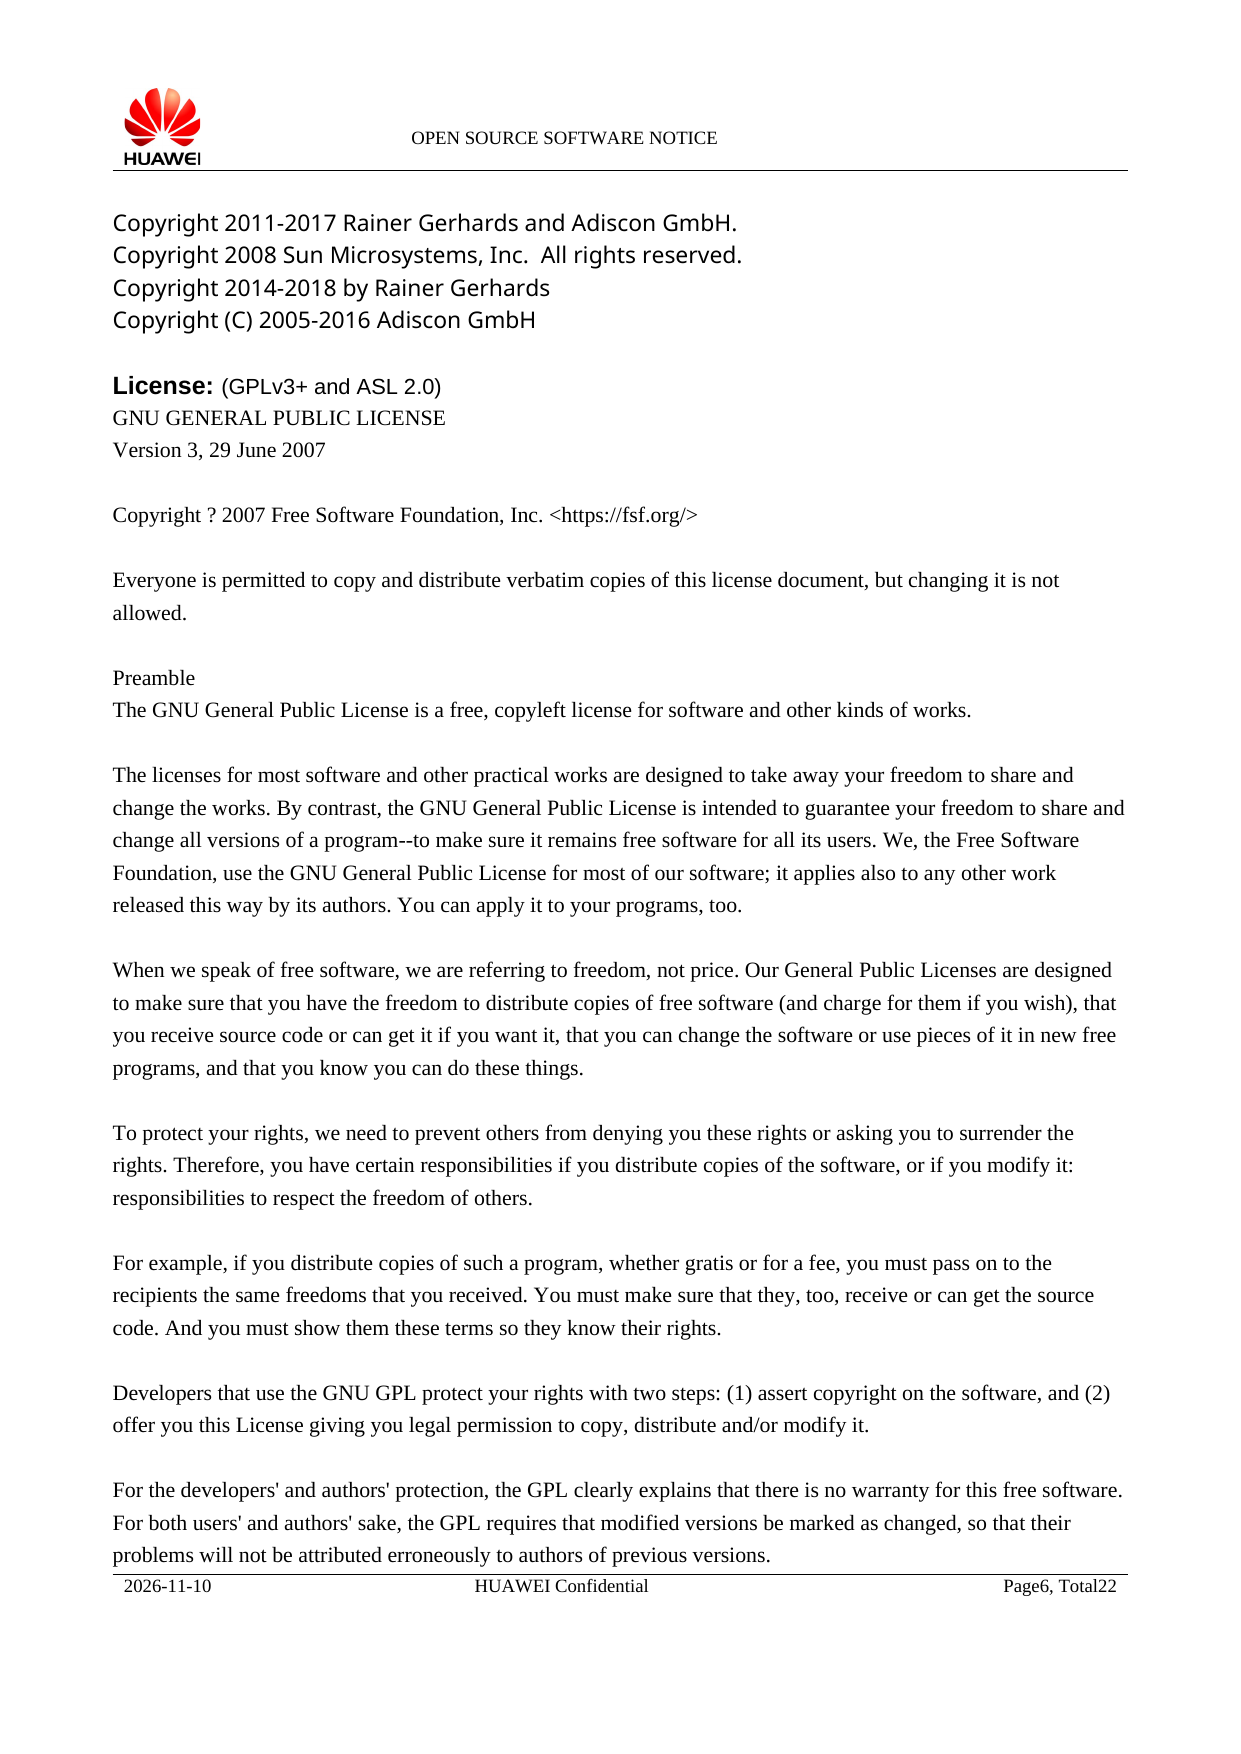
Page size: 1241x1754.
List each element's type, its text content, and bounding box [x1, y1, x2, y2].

text License: (GPLv3+ and ASL 2.0) [112, 369, 1128, 401]
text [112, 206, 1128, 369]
picture [124, 88, 201, 165]
